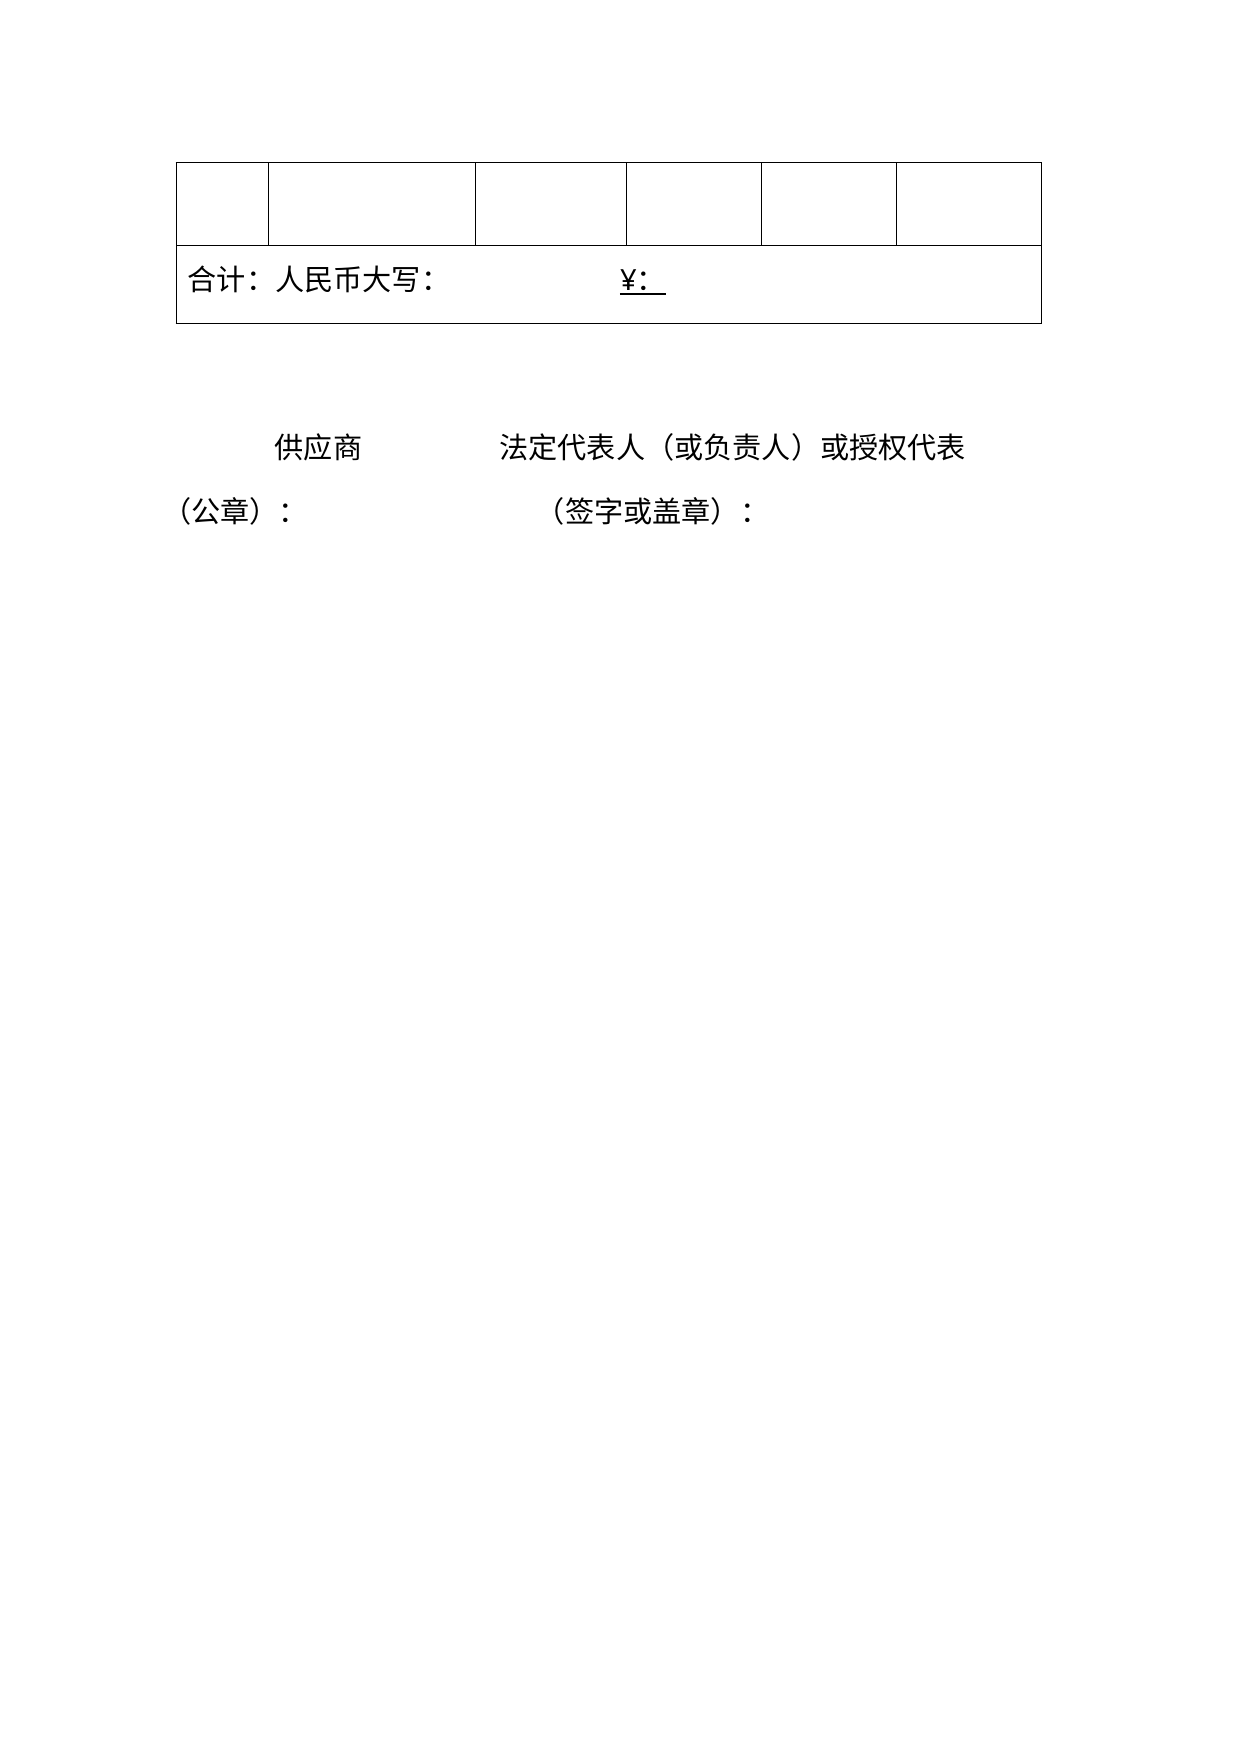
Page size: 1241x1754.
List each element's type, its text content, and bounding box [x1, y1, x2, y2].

table_cell [177, 163, 268, 245]
text （公章）： （签字或盖章）： [133, 488, 1053, 531]
text 供应商 法定代表人（或负责人）或授权代表 [187, 425, 1053, 467]
table_cell [476, 163, 626, 245]
table_cell 合计：人民币大写： ¥： [177, 246, 1041, 323]
table_cell [897, 163, 1041, 245]
table_cell [762, 163, 896, 245]
table_cell [627, 163, 761, 245]
table_cell [269, 163, 475, 245]
